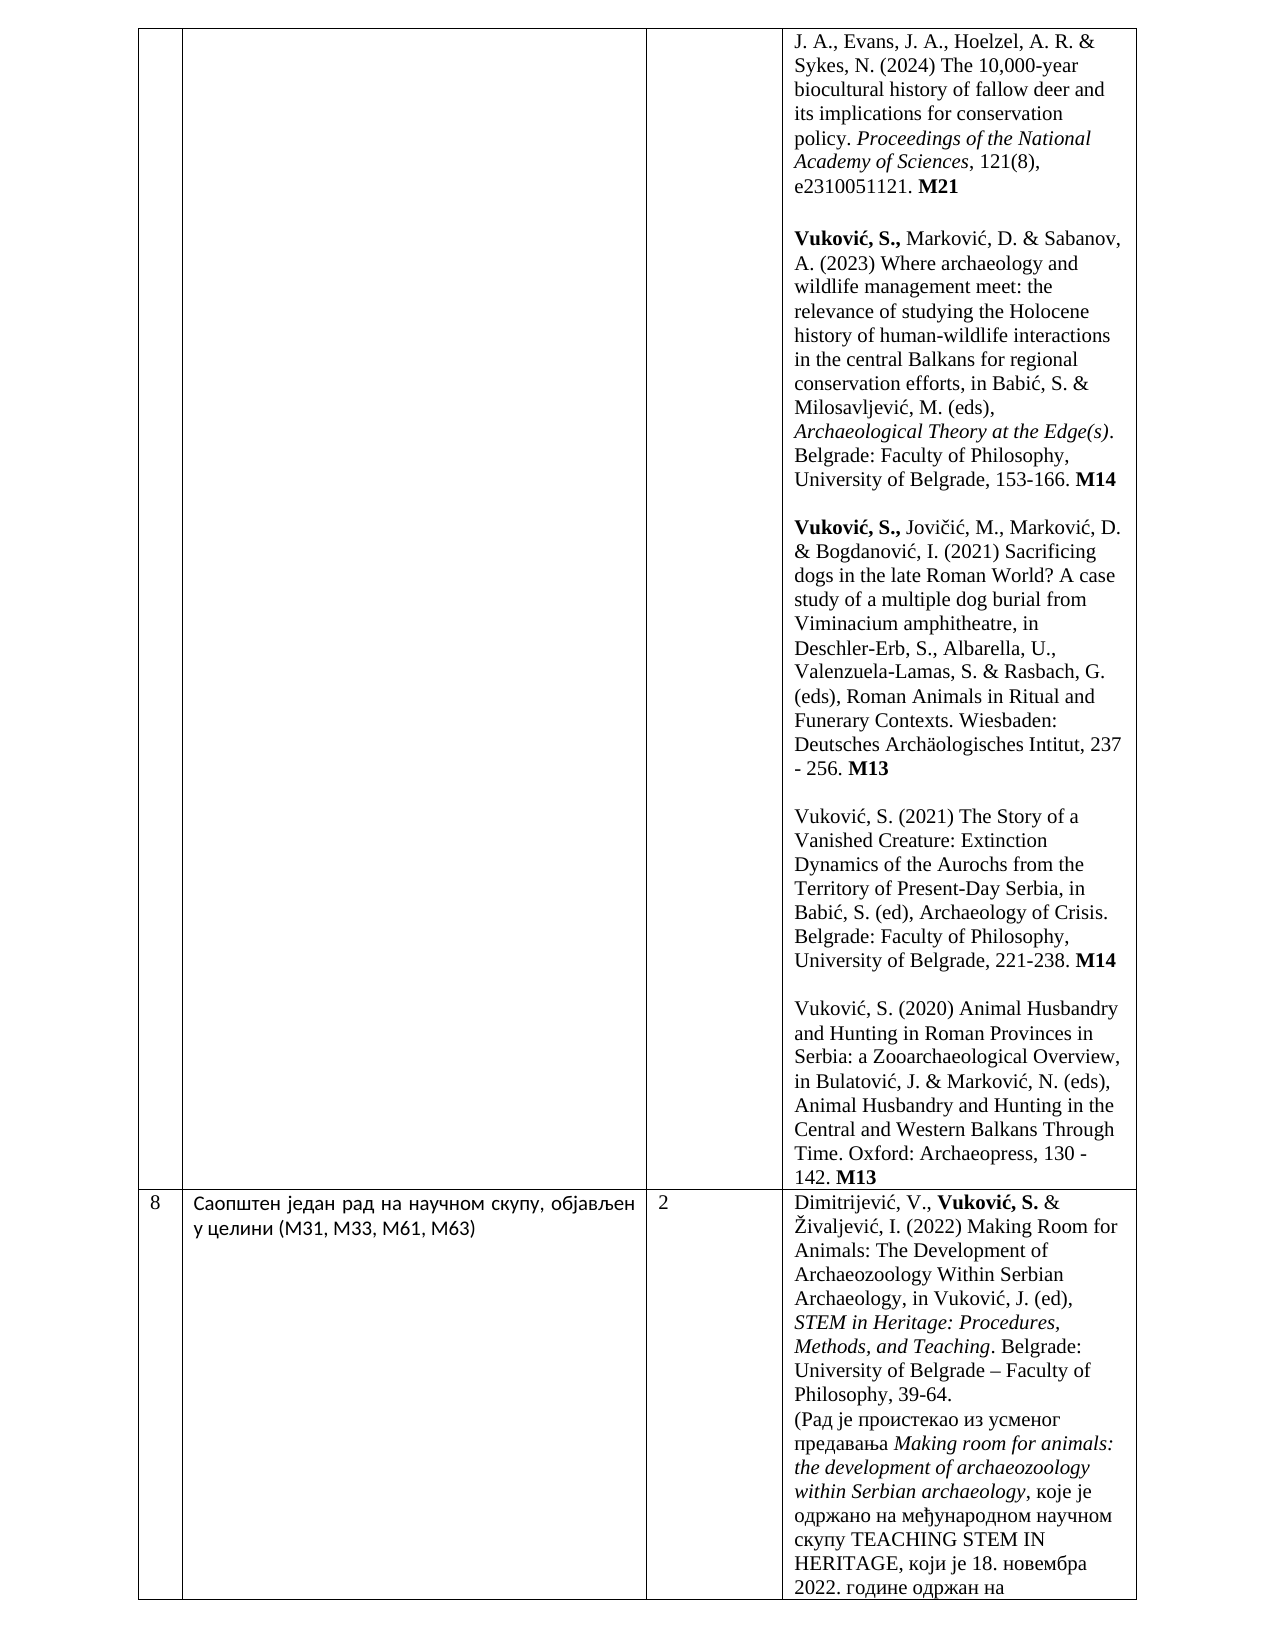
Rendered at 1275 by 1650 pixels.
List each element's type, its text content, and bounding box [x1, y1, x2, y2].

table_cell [183, 29, 646, 1189]
table_cell 5 [647, 29, 782, 1189]
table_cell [783, 29, 1136, 1189]
table_cell 2 [647, 1190, 782, 1599]
table_cell 7 [139, 29, 182, 1189]
table_cell 8 [139, 1190, 182, 1599]
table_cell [183, 1190, 646, 1599]
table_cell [783, 1190, 1136, 1599]
